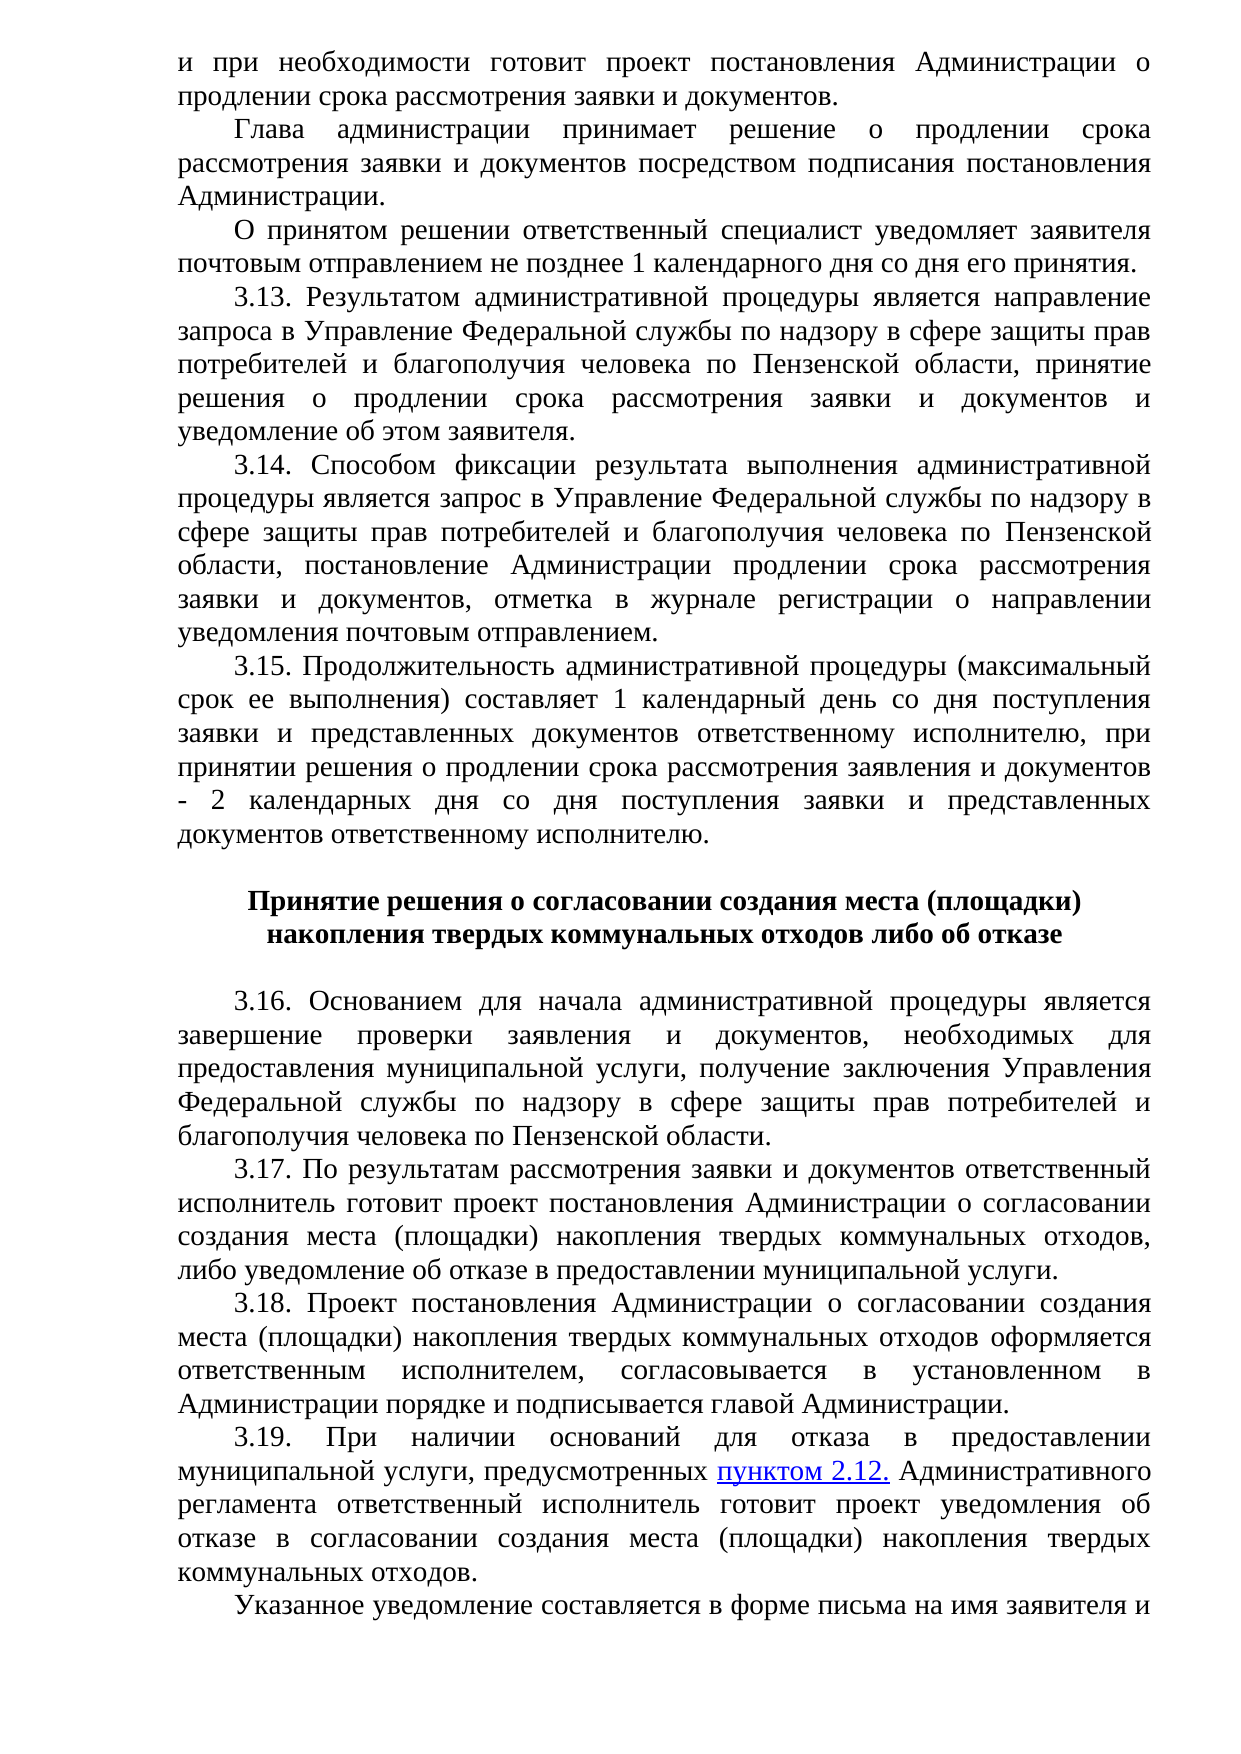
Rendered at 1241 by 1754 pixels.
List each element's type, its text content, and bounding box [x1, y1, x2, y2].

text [177, 1587, 1152, 1621]
text 3.19. При наличии оснований для отказа в предоставлении муниципальной услуги, предусмотренных пунктом 2.12. Административного регламента ответственный исполнитель готовит проект уведомления об отказе в согласовании создания места (площадки) накопления твердых коммунальных отходов. [177, 1419, 1152, 1587]
text О принятом решении ответственный специалист уведомляет заявителя почтовым отправлением не позднее 1 календарного дня со дня его принятия. [177, 212, 1152, 279]
text Глава администрации принимает решение о продлении срока рассмотрения заявки и документов посредством подписания постановления Администрации. [177, 111, 1152, 212]
text 3.15. Продолжительность административной процедуры (максимальный срок ее выполнения) составляет 1 календарный день со дня поступления заявки и представленных документов ответственному исполнителю, при принятии решения о продлении срока рассмотрения заявления и документов - 2 календарных дня со дня поступления заявки и представленных документов ответственному исполнителю. [177, 648, 1152, 849]
text 3.17. По результатам рассмотрения заявки и документов ответственный исполнитель готовит проект постановления Администрации о согласовании создания места (площадки) накопления твердых коммунальных отходов, либо уведомление об отказе в предоставлении муниципальной услуги. [177, 1151, 1152, 1285]
text 3.16. Основанием для начала административной процедуры является завершение проверки заявления и документов, необходимых для предоставления муниципальной услуги, получение заключения Управления Федеральной службы по надзору в сфере защиты прав потребителей и благополучия человека по Пензенской области. [177, 983, 1152, 1151]
text 3.18. Проект постановления Администрации о согласовании создания места (площадки) накопления твердых коммунальных отходов оформляется ответственным исполнителем, согласовывается в установленном в Администрации порядке и подписывается главой Администрации. [177, 1285, 1152, 1419]
text накопления твердых коммунальных отходов либо об отказе [177, 916, 1152, 950]
text Принятие решения о согласовании создания места (площадки) [177, 883, 1152, 916]
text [177, 44, 1152, 111]
text 3.14. Способом фиксации результата выполнения административной процедуры является запрос в Управление Федеральной службы по надзору в сфере защиты прав потребителей и благополучия человека по Пензенской области, постановление Администрации продлении срока рассмотрения заявки и документов, отметка в журнале регистрации о направлении уведомления почтовым отправлением. [177, 447, 1152, 648]
text 3.13. Результатом административной процедуры является направление запроса в Управление Федеральной службы по надзору в сфере защиты прав потребителей и благополучия человека по Пензенской области, принятие решения о продлении срока рассмотрения заявки и документов и уведомление об этом заявителя. [177, 279, 1152, 447]
